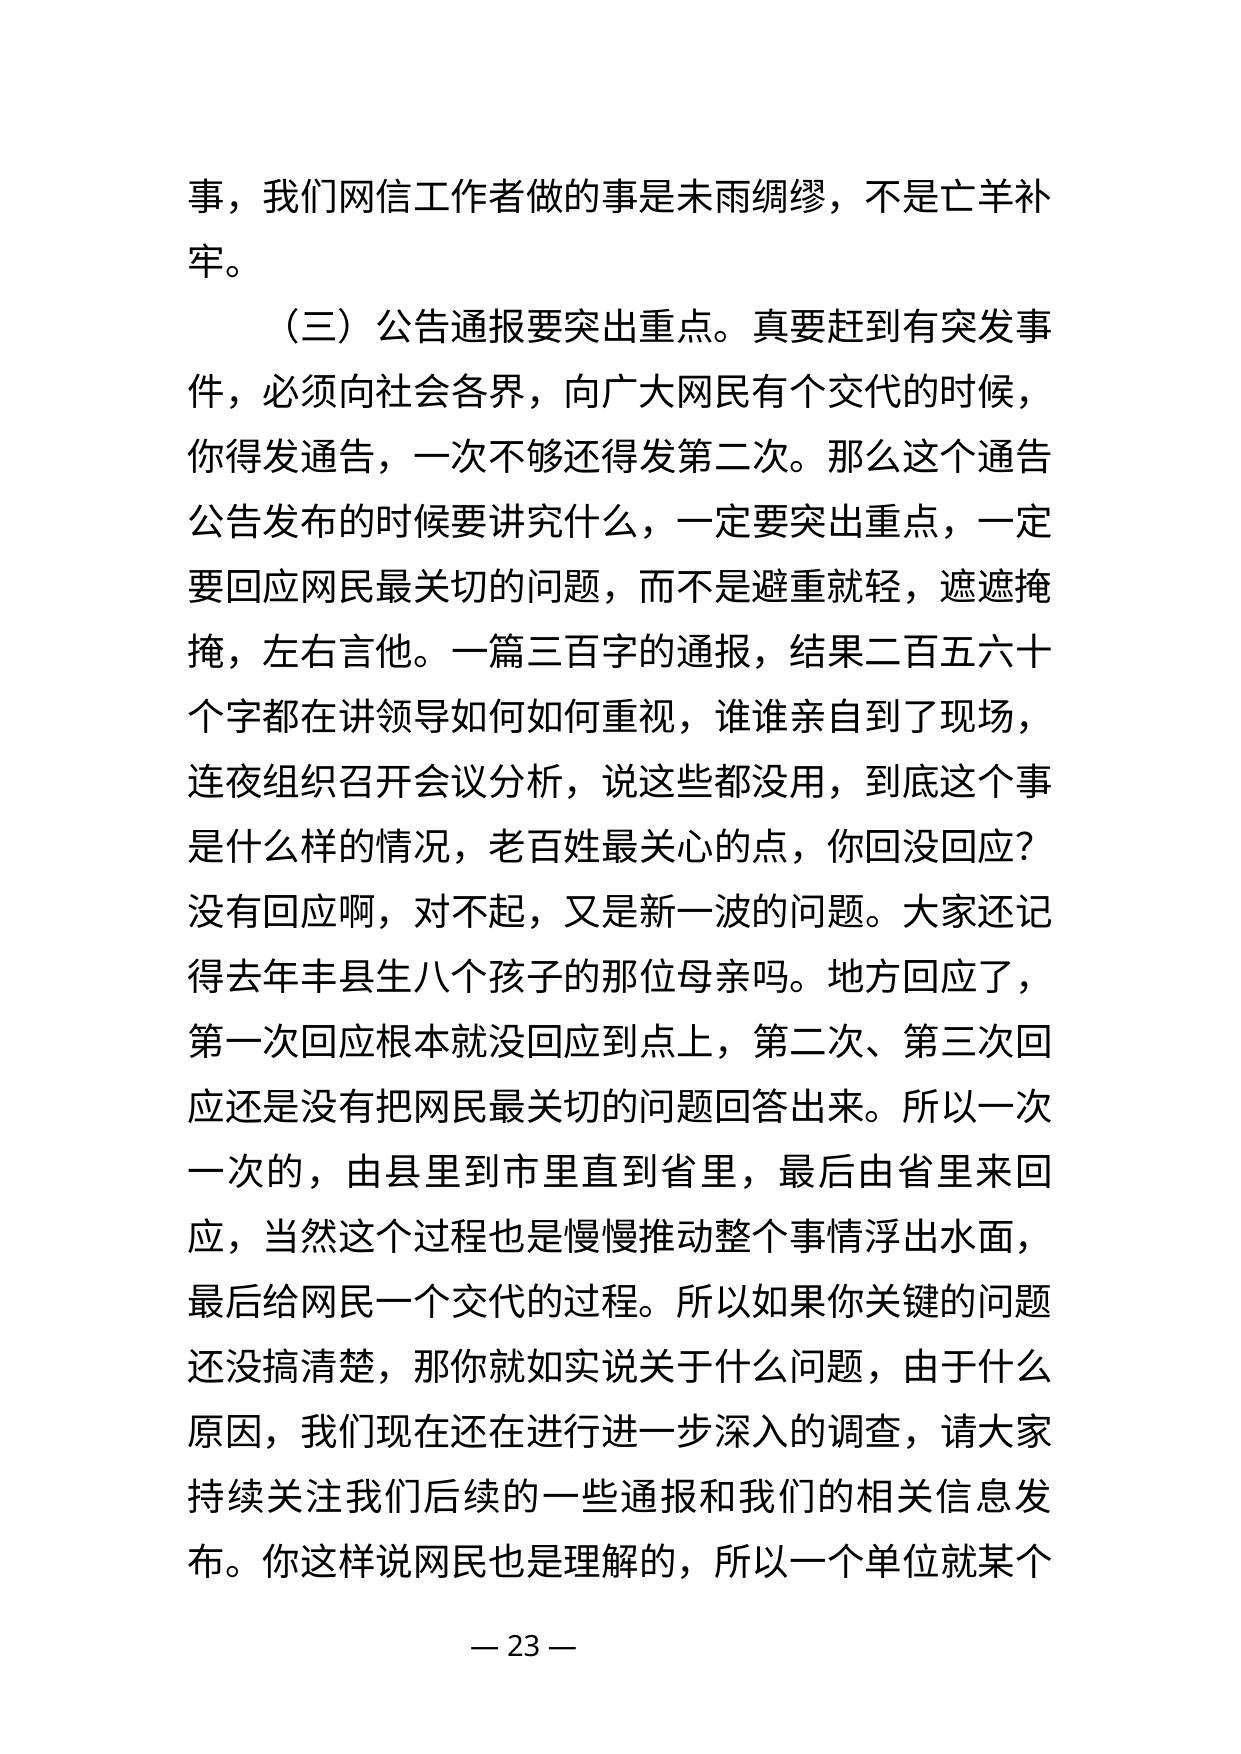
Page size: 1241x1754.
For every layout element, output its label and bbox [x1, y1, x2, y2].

text [187, 162, 1053, 292]
text [187, 292, 1053, 1592]
